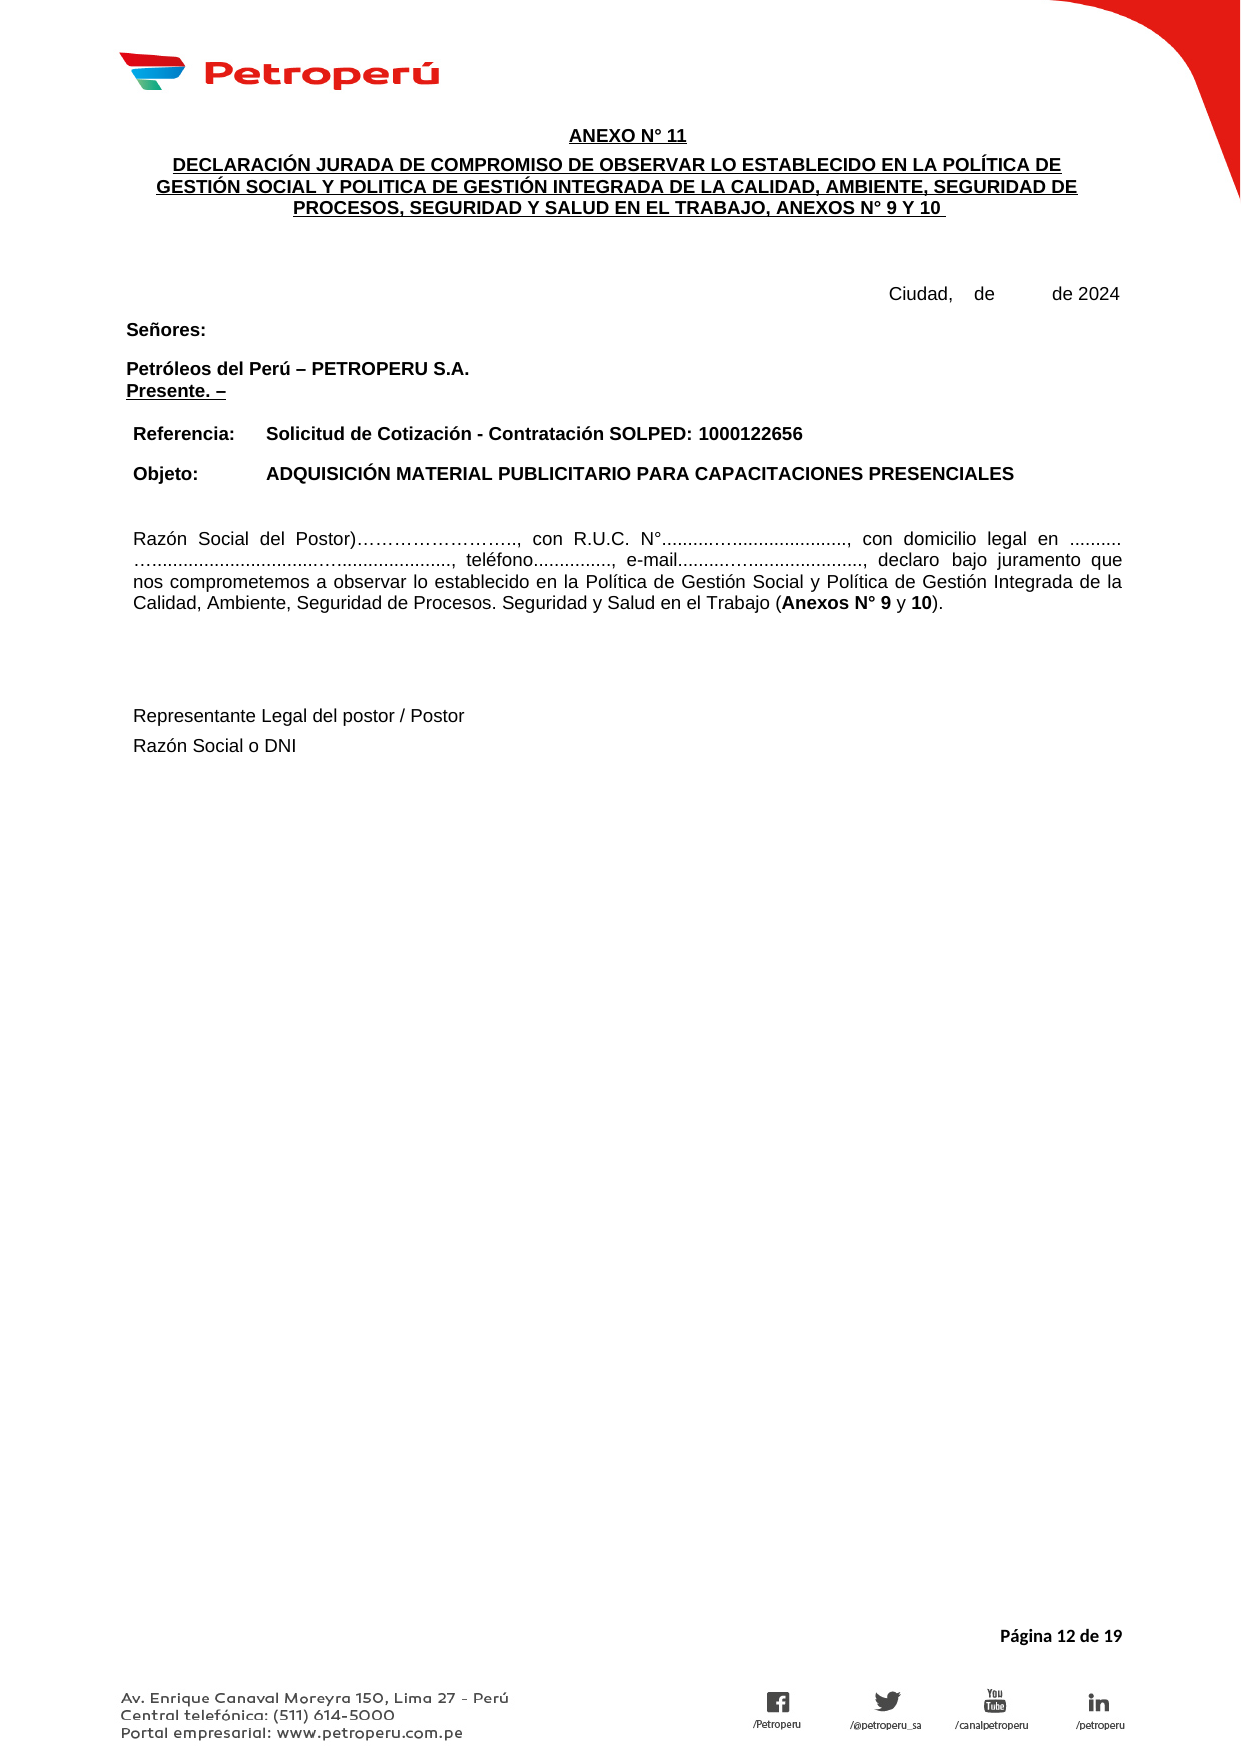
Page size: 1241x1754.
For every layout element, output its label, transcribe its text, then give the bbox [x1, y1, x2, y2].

text Referencia: Solicitud de Cotización - Contratación SOLPED: 1000122656 [133, 423, 1122, 444]
text Representante Legal del postor / Postor [133, 705, 1122, 727]
text Petróleos del Perú – PETROPERU S.A. [126, 358, 1120, 380]
text Razón Social o DNI [133, 734, 1122, 756]
text Señores: [126, 318, 1120, 340]
text Razón Social del Postor)…………………….., con R.U.C. N°..........…......................, con domicilio legal en ..........…................................…......................, teléfono..............., e-mail..........…......................, declaro bajo juramento que nos comprometemos a observar lo establecido en la Política de Gestión Social y Política de Gestión Integrada de la Calidad, Ambiente, Seguridad de Procesos. Seguridad y Salud en el Trabajo (Anexos N° 9 y 10). [133, 527, 1122, 614]
text ANEXO N° 11 [133, 124, 1122, 146]
picture [2, 1680, 1241, 1754]
text Ciudad, de de 2024 [724, 283, 1120, 304]
text Objeto: ADQUISICIÓN MATERIAL PUBLICITARIO PARA CAPACITACIONES PRESENCIALES [133, 463, 1122, 484]
text DECLARACIÓN JURADA DE COMPROMISO DE OBSERVAR LO ESTABLECIDO EN LA POLÍTICA DE GESTIÓN SOCIAL Y POLITICA DE GESTIÓN INTEGRADA DE LA CALIDAD, AMBIENTE, SEGURIDAD DE PROCESOS, SEGURIDAD Y SALUD EN EL TRABAJO, ANEXOS N° 9 Y 10 [133, 154, 1101, 219]
text Presente. – [126, 380, 1120, 401]
picture [1, 0, 1241, 209]
